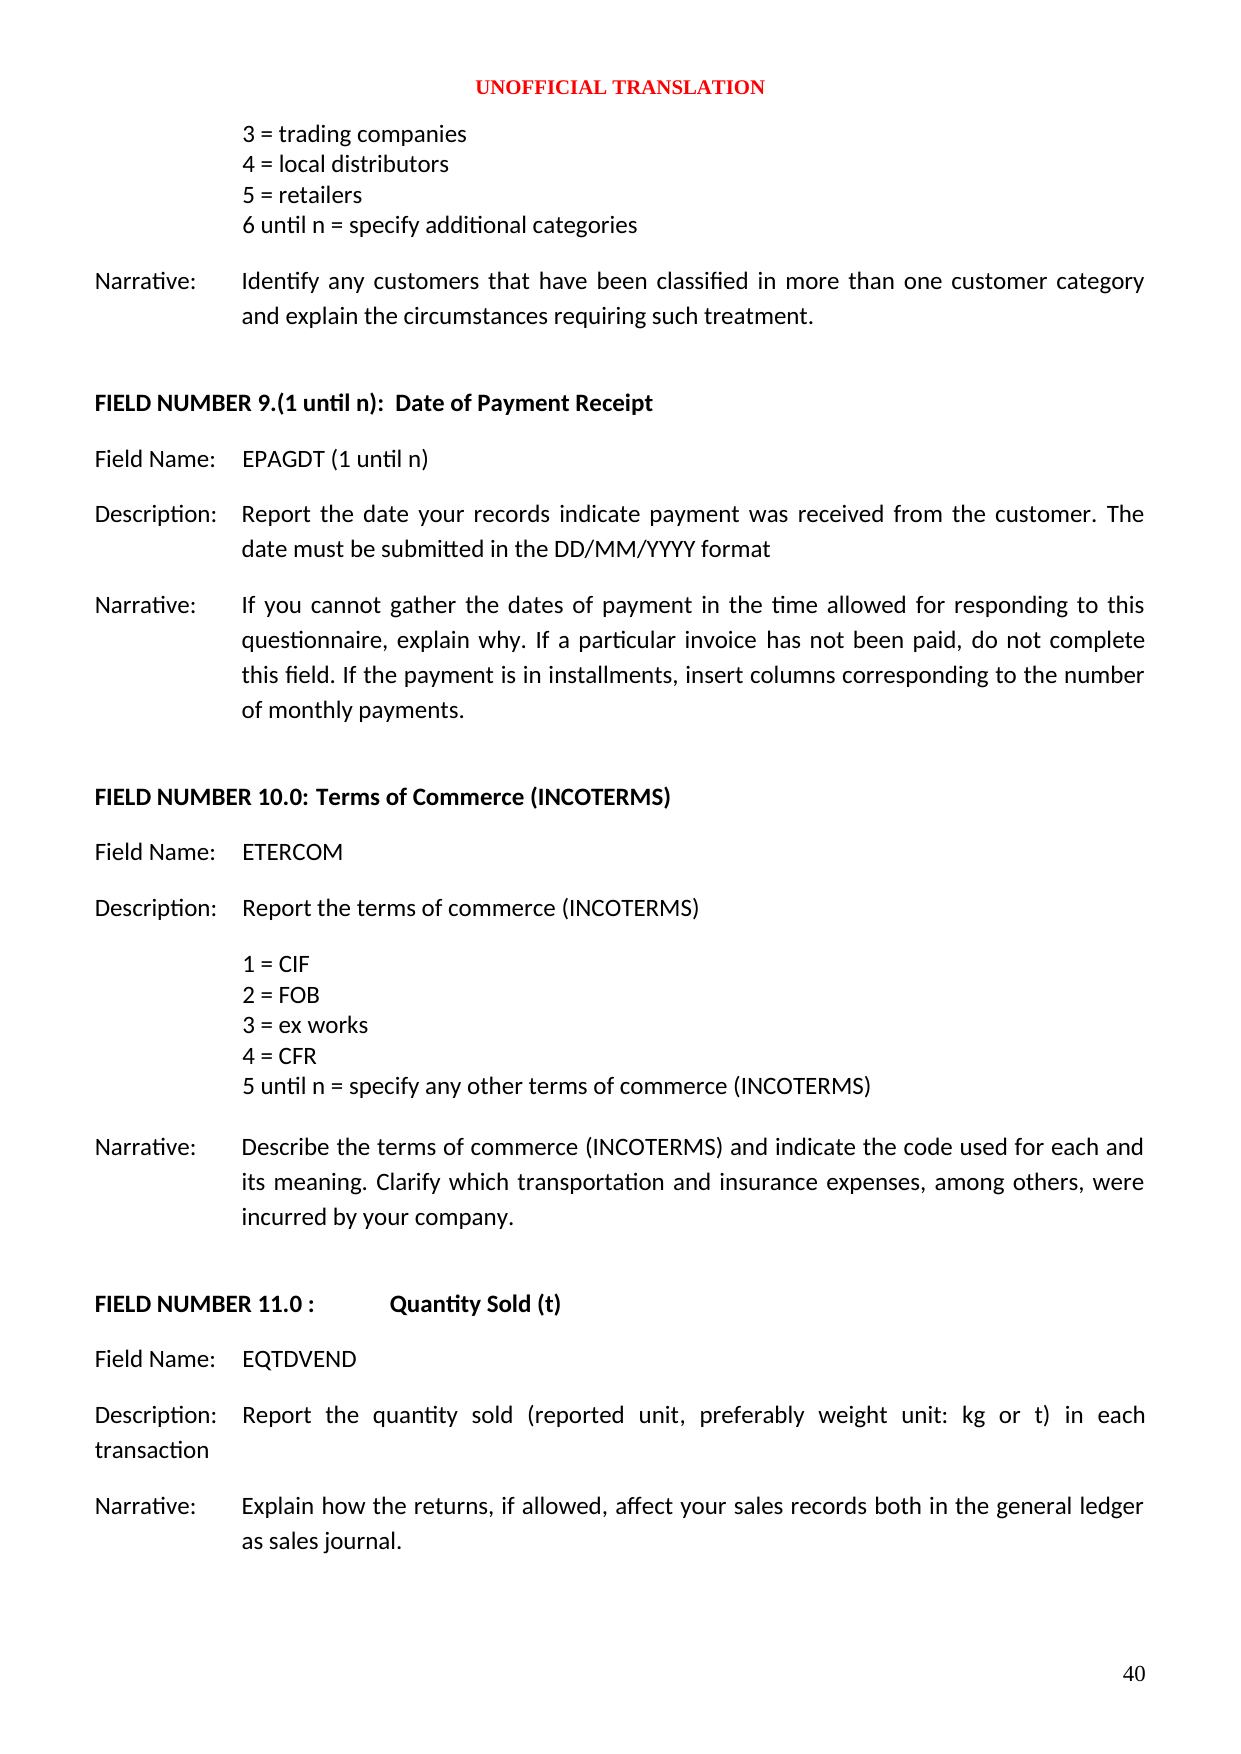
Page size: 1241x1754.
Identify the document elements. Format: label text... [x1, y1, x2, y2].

text 6 until n = specify additional categories [168, 210, 1146, 240]
text FIELD NUMBER 11.0 : Quantity Sold (t) [94, 1288, 1146, 1318]
text 5 = retailers [168, 179, 1146, 210]
text 3 = trading companies [168, 118, 1146, 149]
text Description: Report the quantity sold (reported unit, preferably weight unit: kg or t) in each transaction [94, 1399, 1146, 1465]
text FIELD NUMBER 10.0: Terms of Commerce (INCOTERMS) [94, 781, 1146, 811]
text 5 until n = specify any other terms of commerce (INCOTERMS) [168, 1070, 1146, 1101]
text Narrative: Explain how the returns, if allowed, affect your sales records both in the general ledger as sales journal. [94, 1490, 1146, 1556]
text 4 = local distributors [168, 149, 1146, 179]
text Field Name: ETERCOM [94, 837, 1146, 867]
text Field Name: EQTDVEND [94, 1343, 1146, 1374]
text 2 = FOB [242, 979, 1146, 1009]
text Field Name: EPAGDT (1 until n) [94, 443, 1146, 473]
text Narrative: If you cannot gather the dates of payment in the time allowed for responding to this questionnaire, explain why. If a particular invoice has not been paid, do not complete this field. If the payment is in installments, insert columns corresponding to the number of monthly payments. [94, 589, 1146, 725]
text 3 = ex works [168, 1009, 1146, 1040]
text Description: Report the terms of commerce (INCOTERMS) [94, 892, 1146, 923]
text Narrative: Describe the terms of commerce (INCOTERMS) and indicate the code used for each and its meaning. Clarify which transportation and insurance expenses, among others, were incurred by your company. [94, 1131, 1146, 1232]
text FIELD NUMBER 9.(1 until n): Date of Payment Receipt [94, 387, 1146, 417]
text Description: Report the date your records indicate payment was received from the customer. The date must be submitted in the DD/MM/YYYY format [94, 498, 1146, 564]
text 4 = CFR [168, 1040, 1146, 1070]
text 1 = CIF [242, 948, 1146, 979]
text Narrative: Identify any customers that have been classified in more than one customer category and explain the circumstances requiring such treatment. [94, 266, 1146, 331]
